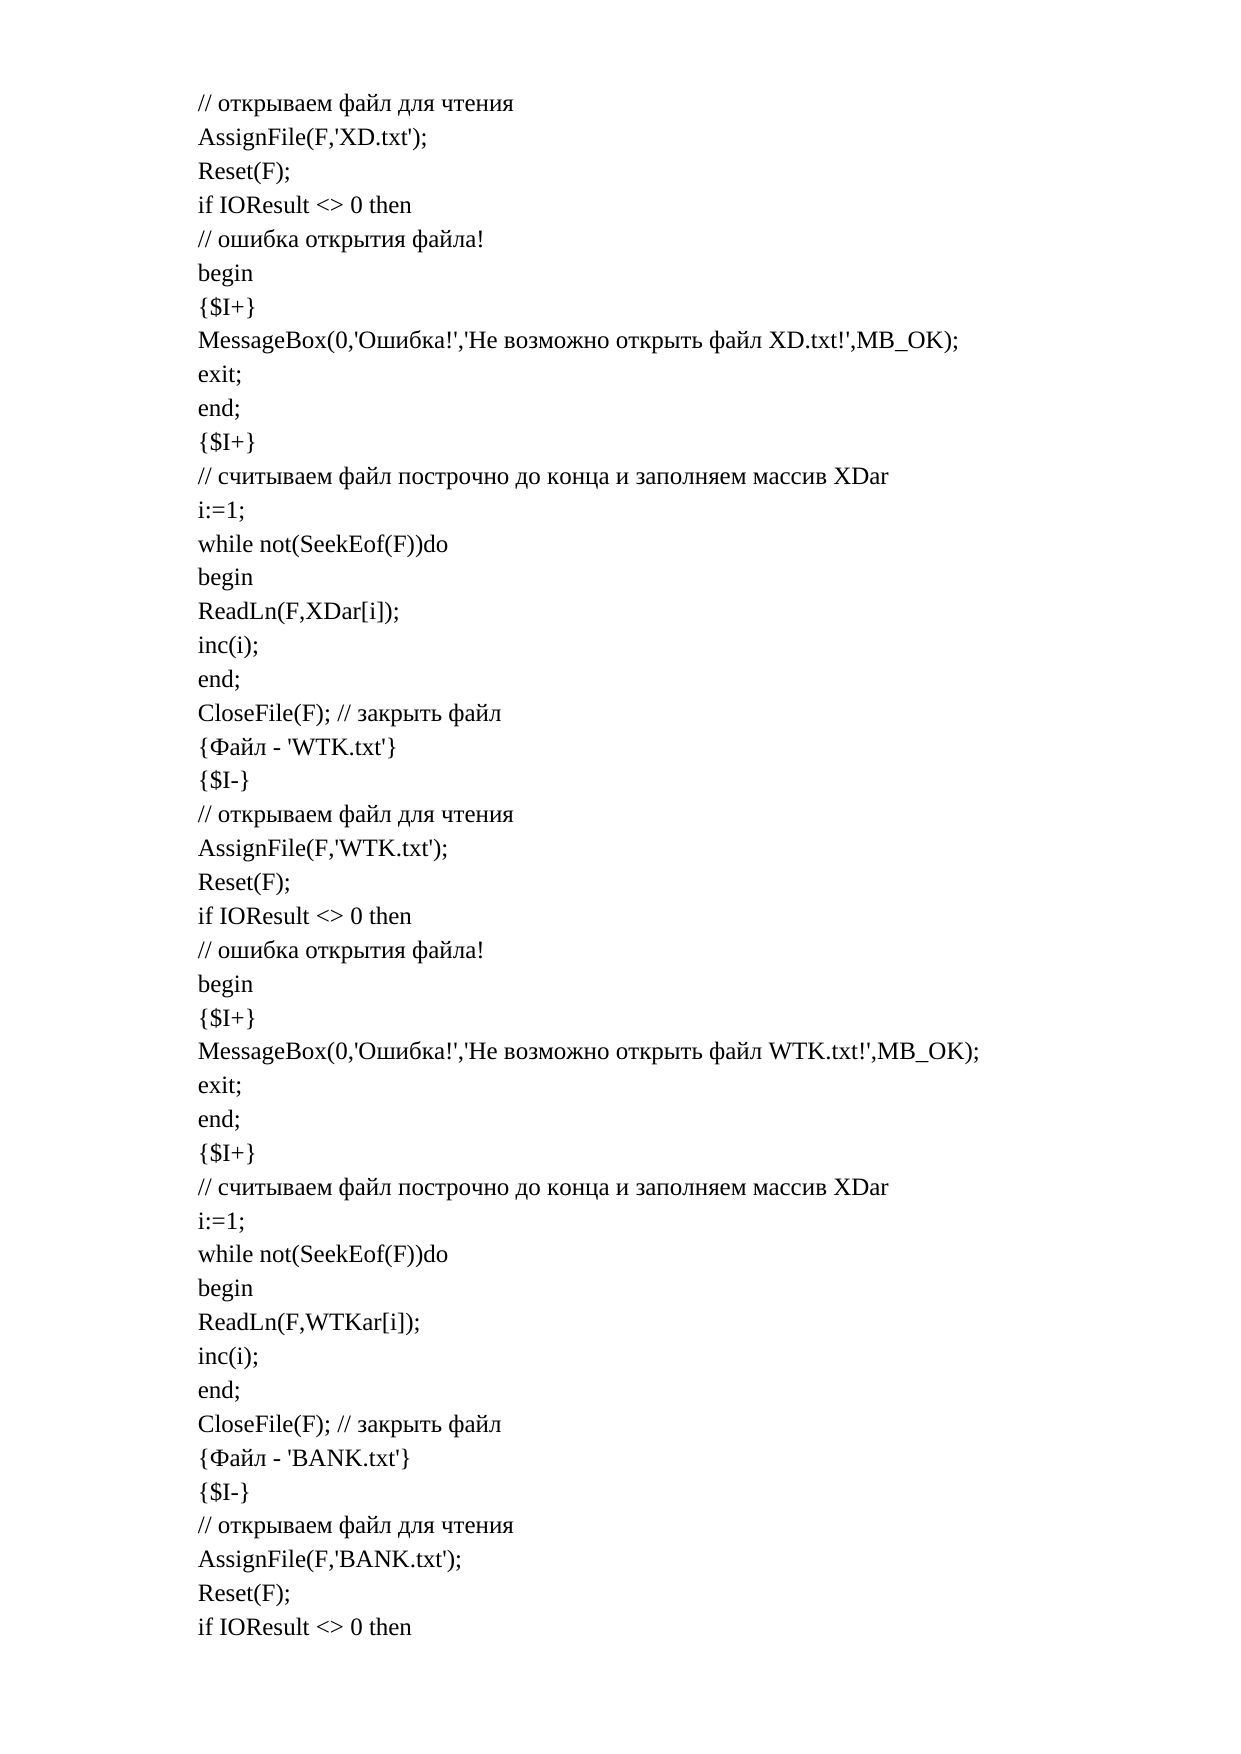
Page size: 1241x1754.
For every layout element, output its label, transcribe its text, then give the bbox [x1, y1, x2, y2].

text // ошибка открытия файла! [148, 224, 1152, 253]
text AssignFile(F,'XD.txt'); [148, 122, 1152, 151]
text CloseFile(F); // закрыть файл [148, 1409, 1152, 1438]
text inc(i); [148, 1341, 1152, 1370]
text AssignFile(F,'WTK.txt'); [148, 833, 1152, 862]
text {$I+} [148, 427, 1152, 456]
text // открываем файл для чтения [148, 1510, 1152, 1539]
text {$I+} [148, 1003, 1152, 1031]
text i:=1; [148, 495, 1152, 523]
text CloseFile(F); // закрыть файл [148, 698, 1152, 727]
text {$I+} [148, 1138, 1152, 1167]
text begin [148, 258, 1152, 287]
text exit; [148, 359, 1152, 388]
text end; [148, 1104, 1152, 1133]
text Reset(F); [148, 867, 1152, 896]
text // открываем файл для чтения [148, 799, 1152, 828]
text begin [148, 1273, 1152, 1302]
text inc(i); [148, 630, 1152, 659]
text MessageBox(0,'Ошибка!','Не возможно открыть файл WTK.txt!',MB_OK); [148, 1036, 1152, 1065]
text // считываем файл построчно до конца и заполняем массив XDar [148, 461, 1152, 490]
text while not(SeekEof(F))do [148, 529, 1152, 557]
text while not(SeekEof(F))do [148, 1239, 1152, 1268]
text {Файл - 'BANK.txt'} [148, 1443, 1152, 1471]
text {$I-} [148, 766, 1152, 794]
text end; [148, 393, 1152, 422]
text ReadLn(F,XDar[i]); [148, 596, 1152, 625]
text end; [148, 664, 1152, 693]
text ReadLn(F,WTKar[i]); [148, 1307, 1152, 1336]
text MessageBox(0,'Ошибка!','Не возможно открыть файл XD.txt!',MB_OK); [148, 326, 1152, 354]
text {Файл - 'WTK.txt'} [148, 732, 1152, 761]
text if IOResult <> 0 then [148, 901, 1152, 930]
text // считываем файл построчно до конца и заполняем массив XDar [148, 1172, 1152, 1201]
text Reset(F); [148, 156, 1152, 185]
text i:=1; [148, 1206, 1152, 1234]
text {$I+} [148, 292, 1152, 320]
text AssignFile(F,'BANK.txt'); [148, 1544, 1152, 1573]
text // ошибка открытия файла! [148, 935, 1152, 964]
text {$I-} [148, 1477, 1152, 1505]
text Reset(F); [148, 1578, 1152, 1607]
text end; [148, 1375, 1152, 1404]
text // открываем файл для чтения [148, 88, 1152, 117]
text exit; [148, 1070, 1152, 1099]
text if IOResult <> 0 then [148, 190, 1152, 219]
text if IOResult <> 0 then [148, 1612, 1152, 1641]
text begin [148, 969, 1152, 997]
text begin [148, 562, 1152, 591]
